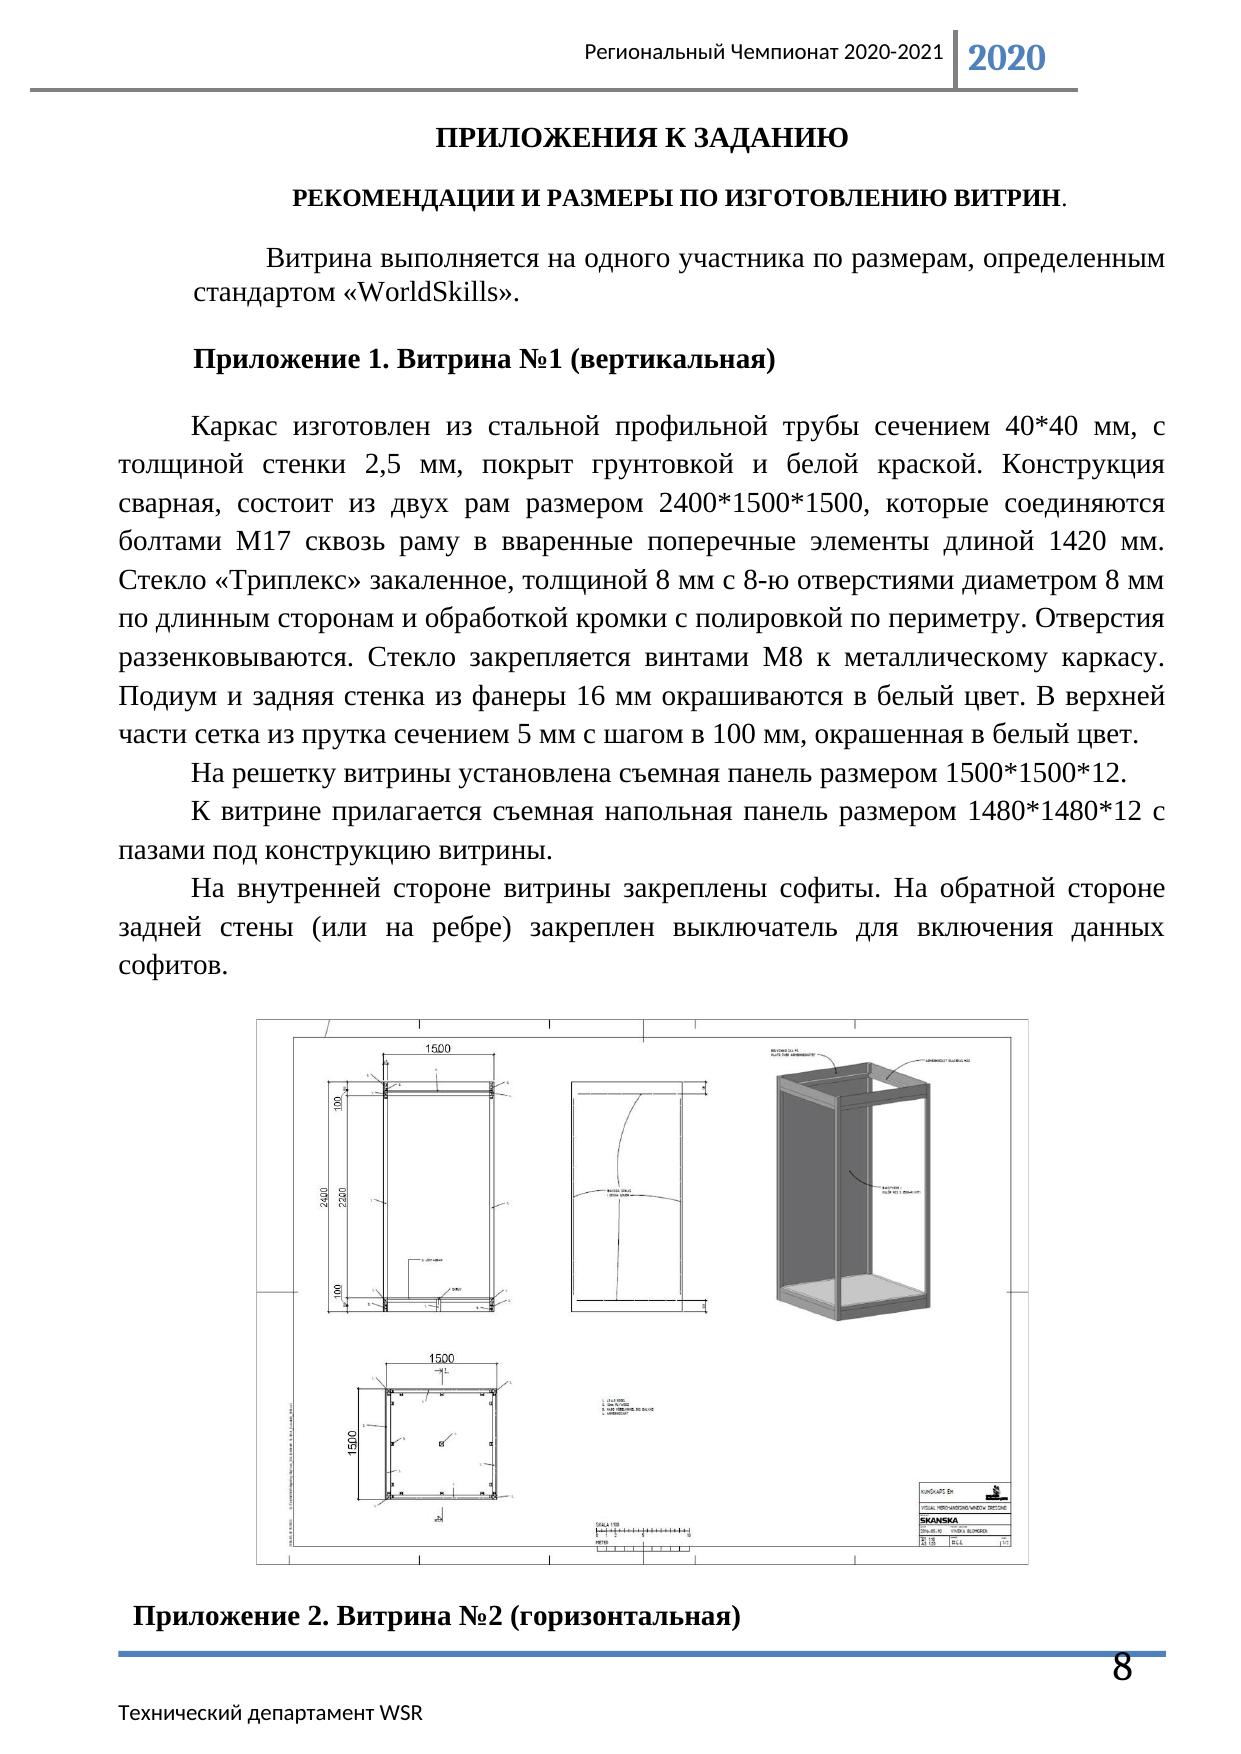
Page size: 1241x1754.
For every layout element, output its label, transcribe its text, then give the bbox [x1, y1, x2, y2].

list К витрине прилагается съемная напольная панель размером 1480*1480*12 с пазами под конструкцию витрины. [118, 793, 1166, 865]
list Приложение 2. Витрина №2 (горизонтальная) [118, 1598, 1166, 1632]
list Приложение 1. Витрина №1 (вертикальная) [193, 341, 1166, 374]
text Приложения к заданию [118, 120, 1166, 154]
picture [256, 1019, 1029, 1565]
list РЕКОМЕНДАЦИИ И РАЗМЕРЫ ПО ИЗГОТОВЛЕНИЮ ВИТРИН. [193, 183, 1166, 211]
list Витрина выполняется на одного участника по размерам, определенным стандартом «WorldSkills». [193, 240, 1166, 307]
list На решетку витрины установлена съемная панель размером 1500*1500*12. [118, 755, 1166, 788]
list Каркас изготовлен из стальной профильной трубы сечением 40*40 мм, с толщиной стенки 2,5 мм, покрыт грунтовкой и белой краской. Конструкция сварная, состоит из двух рам размером 2400*1500*1500, которые соединяются болтами М17 сквозь раму в вваренные поперечные элементы длиной 1420 мм. Стекло «Триплекс» закаленное, толщиной 8 мм с 8-ю отверстиями диаметром 8 мм по длинным сторонам и обработкой кромки с полировкой по периметру. Отверстия раззенковываются. Стекло закрепляется винтами М8 к металлическому каркасу. Подиум и задняя стенка из фанеры 16 мм окрашиваются в белый цвет. В верхней части сетка из прутка сечением 5 мм с шагом в 100 мм, окрашенная в белый цвет. [118, 408, 1166, 750]
list На внутренней стороне витрины закреплены софиты. На обратной стороне задней стены (или на ребре) закреплен выключатель для включения данных софитов. [118, 870, 1166, 981]
